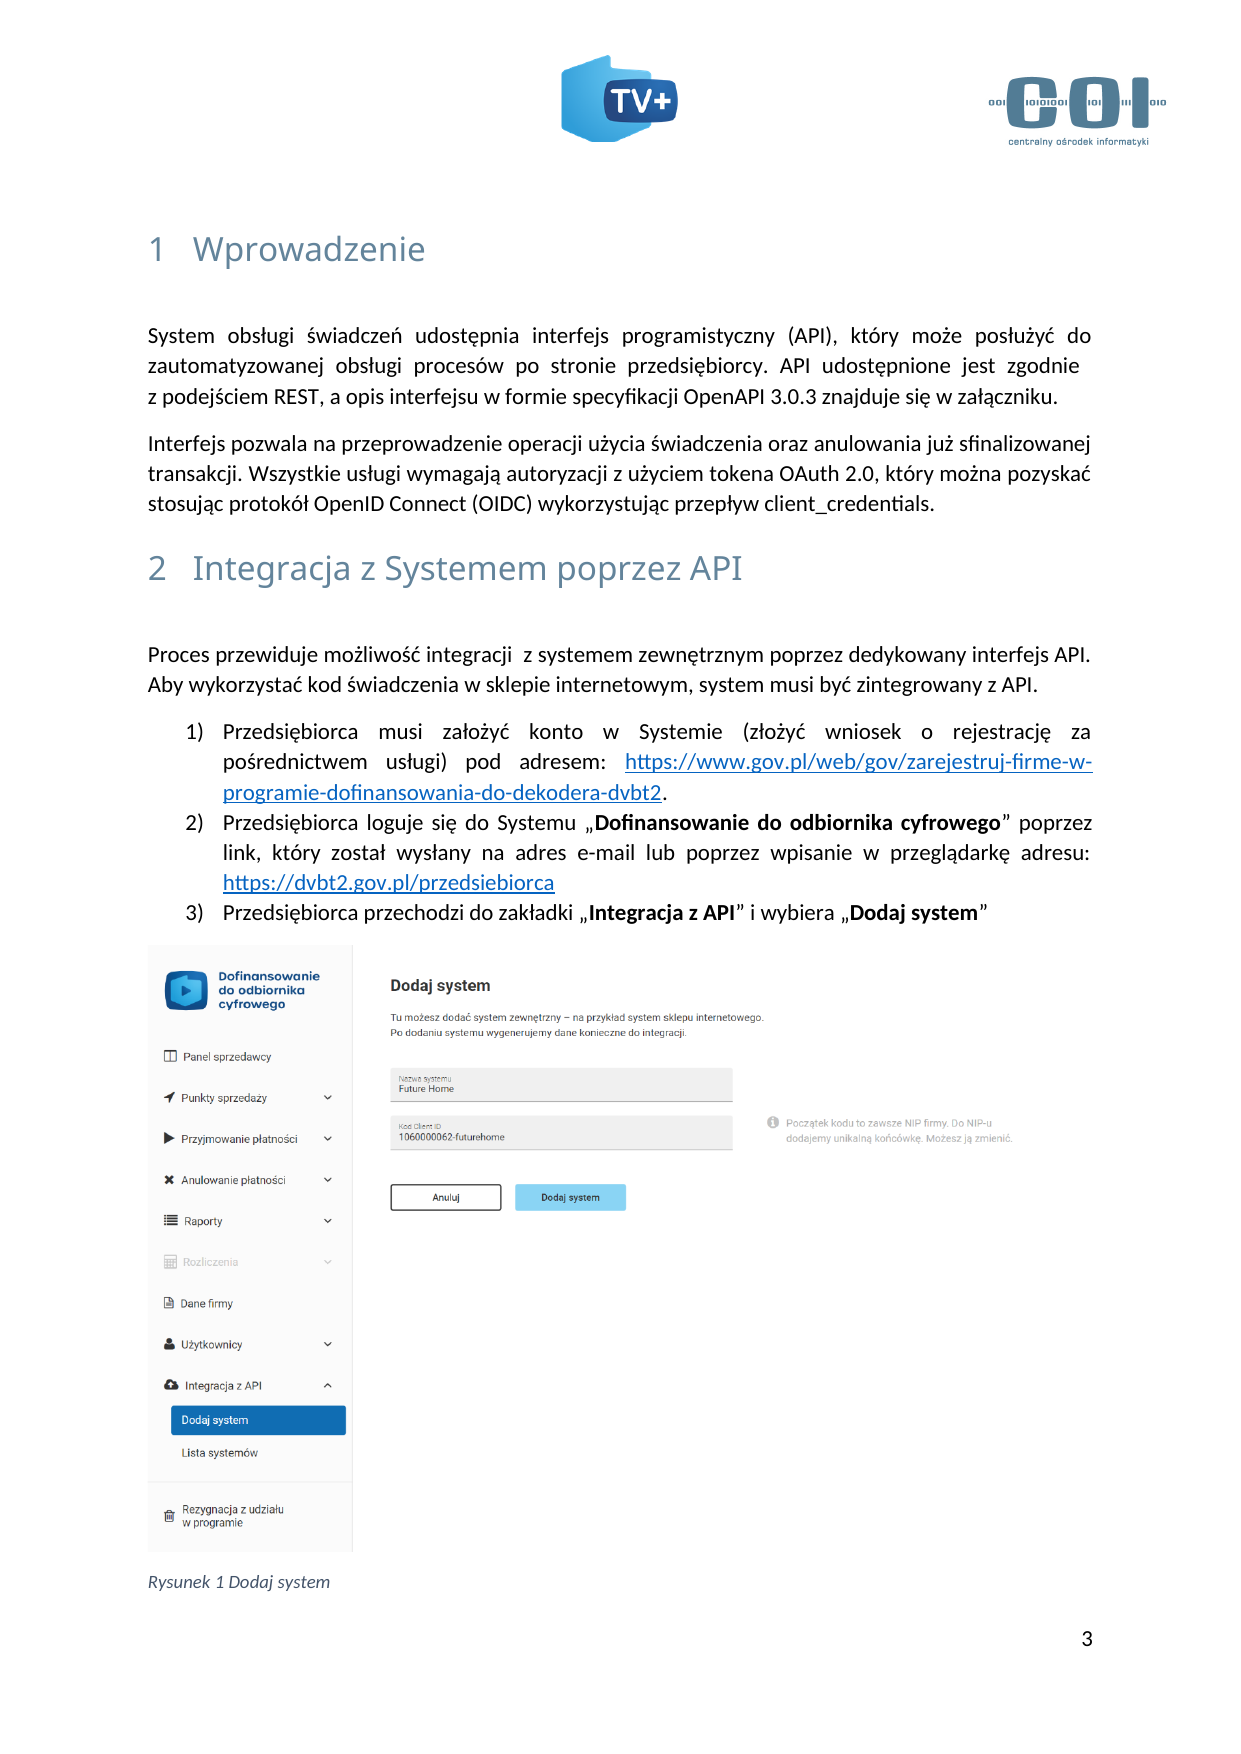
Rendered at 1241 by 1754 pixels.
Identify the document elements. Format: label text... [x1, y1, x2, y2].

picture [0, 0, 1241, 197]
list Przedsiębiorca musi założyć konto w Systemie (złożyć wniosek o rejestrację za pośrednictwem usługi) pod adresem: https://www.gov.pl/web/gov/zarejestruj-firme-w-programie-dofinansowania-do-dekodera-dvbt2. [185, 717, 1093, 806]
picture [147, 945, 1028, 1552]
text Interfejs pozwala na przeprowadzenie operacji użycia świadczenia oraz anulowania już sfinalizowanej transakcji. Wszystkie usługi wymagają autoryzacji z użyciem tokena OAuth 2.0, który można pozyskać stosując protokół OpenID Connect (OIDC) wykorzystując przepływ client_credentials. [148, 429, 1093, 517]
text Rysunek 1 Dodaj system [148, 1571, 1093, 1593]
subtitle Wprowadzenie [148, 197, 1093, 271]
text Proces przewiduje możliwość integracji z systemem zewnętrznym poprzez dedykowany interfejs API. Aby wykorzystać kod świadczenia w sklepie internetowym, system musi być zintegrowany z API. [148, 640, 1093, 698]
list Przedsiębiorca loguje się do Systemu „Dofinansowanie do odbiornika cyfrowego” poprzez link, który został wysłany na adres e-mail lub poprzez wpisanie w przeglądarkę adresu: https://dvbt2.gov.pl/przedsiebiorca [185, 808, 1093, 896]
list Przedsiębiorca przechodzi do zakładki „Integracja z API” i wybiera „Dodaj system” [185, 898, 1093, 927]
text System obsługi świadczeń udostępnia interfejs programistyczny (API), który może posłużyć do zautomatyzowanej obsługi procesów po stronie przedsiębiorcy. API udostępnione jest zgodnie z podejściem REST, a opis interfejsu w formie specyfikacji OpenAPI 3.0.3 znajduje się w załączniku. [148, 321, 1093, 410]
subtitle Integracja z Systemem poprzez API [148, 544, 1093, 590]
